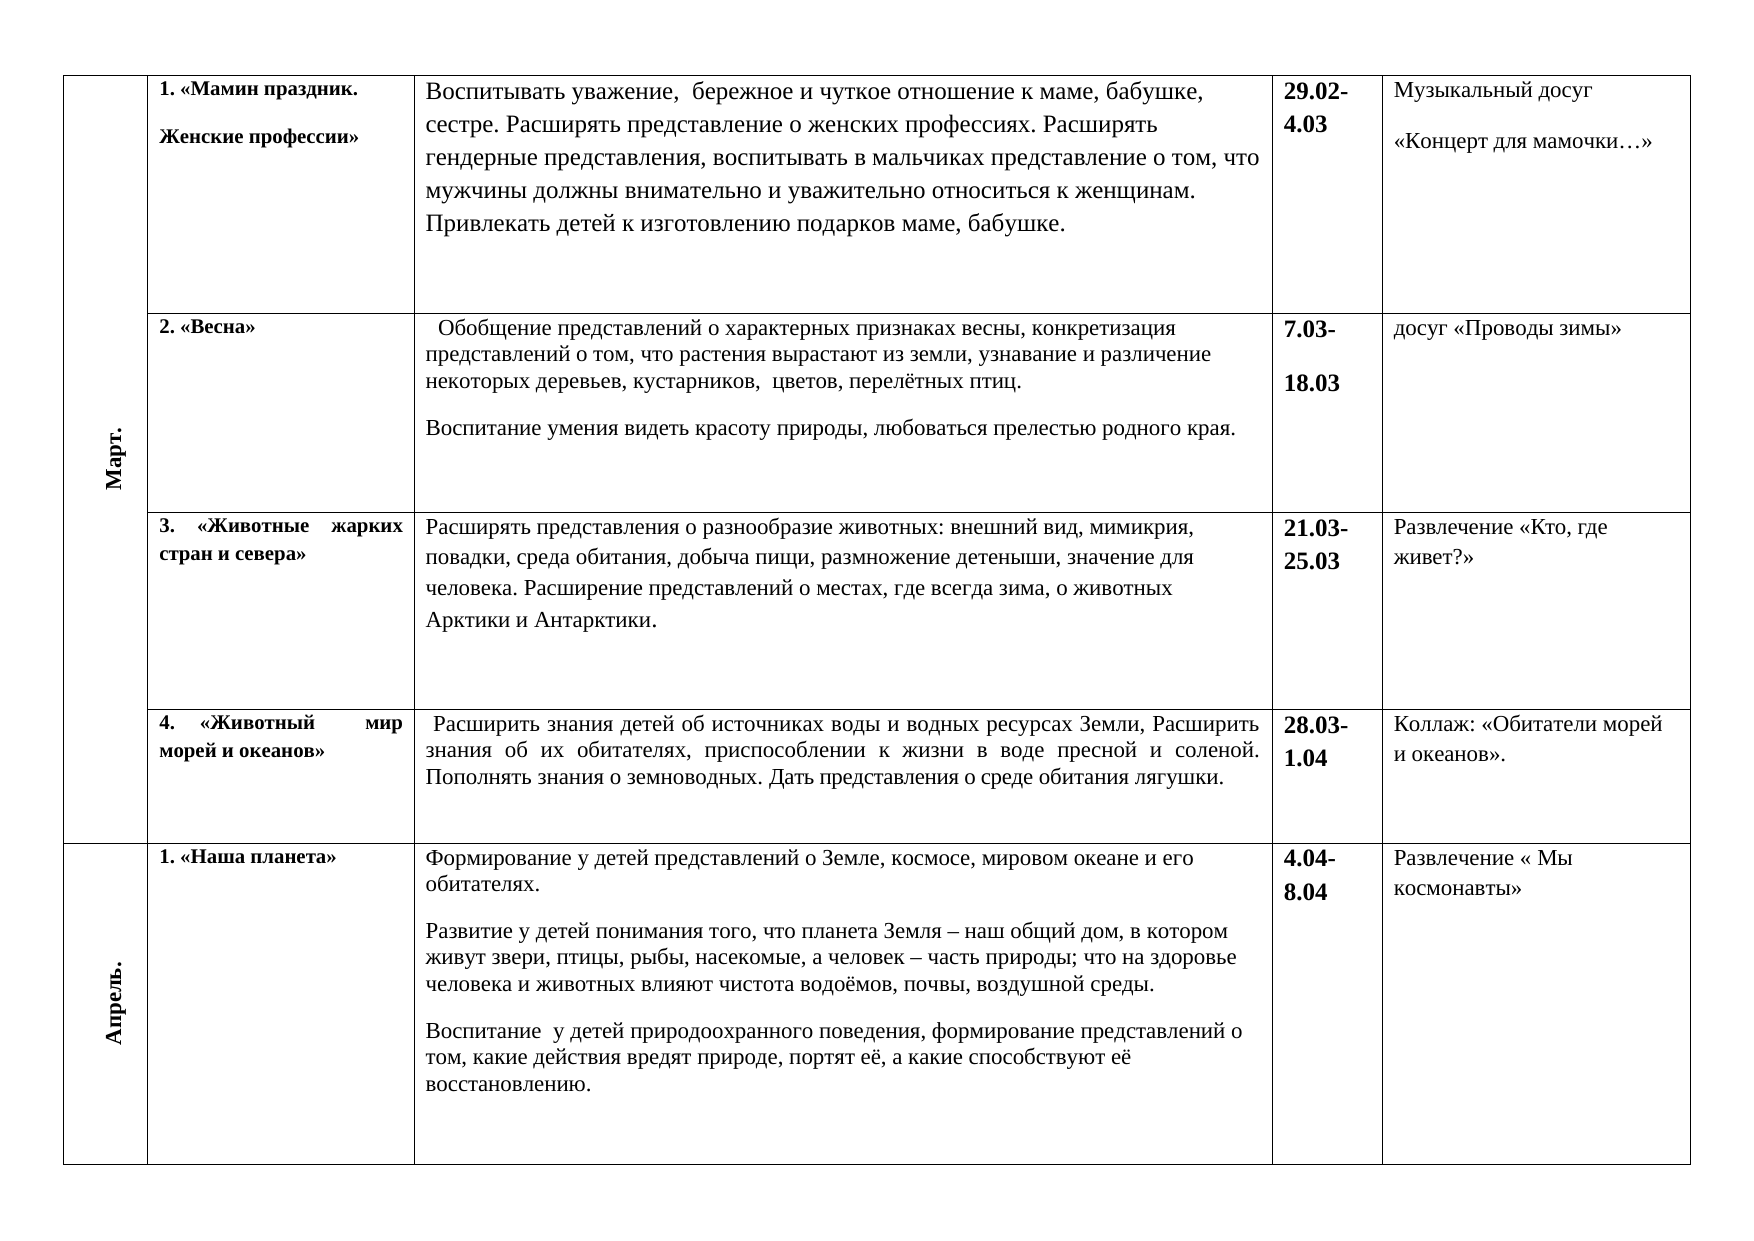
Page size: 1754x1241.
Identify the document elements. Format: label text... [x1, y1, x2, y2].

table_cell Развлечение « Мы космонавты» [1383, 844, 1690, 1164]
table_cell Формирование у детей представлений о Земле, космосе, мировом океане и его обитателях. Развитие у детей понимания того, что планета Земля – наш общий дом, в котором живут звери, птицы, рыбы, насекомые, а человек – часть природы; что на здоровье человека и животных влияют чистота водоёмов, почвы, воздушной среды. Воспитание у детей природоохранного поведения, формирование представлений о том, какие действия вредят природе, портят её, а какие способствуют её восстановлению. [415, 844, 1272, 1164]
table_cell 2. «Весна» [148, 314, 414, 512]
table_cell 29.02-4.03 [1273, 76, 1382, 313]
table_cell 28.03-1.04 [1273, 710, 1382, 842]
table_cell Коллаж: «Обитатели морей и океанов». [1383, 710, 1690, 842]
table_cell 7.03- 18.03 [1273, 314, 1382, 512]
table_cell Воспитывать уважение, бережное и чуткое отношение к маме, бабушке, сестре. Расширять представление о женских профессиях. Расширять гендерные представления, воспитывать в мальчиках представление о том, что мужчины должны внимательно и уважительно относиться к женщинам. Привлекать детей к изготовлению подарков маме, бабушке. [415, 76, 1272, 313]
table_cell 4.04-8.04 [1273, 844, 1382, 1164]
table_cell 3. «Животные жарких стран и севера» [148, 513, 414, 709]
table_cell досуг «Проводы зимы» [1383, 314, 1690, 512]
table_cell 4. «Животный мир морей и океанов» [148, 710, 414, 842]
table_cell 1. «Мамин праздник. Женские профессии» [148, 76, 414, 313]
table_cell Обобщение представлений о характерных признаках весны, конкретизация представлений о том, что растения вырастают из земли, узнавание и различение некоторых деревьев, кустарников, цветов, перелётных птиц. Воспитание умения видеть красоту природы, любоваться прелестью родного края. [415, 314, 1272, 512]
table_cell Апрель. [64, 844, 147, 1164]
table_cell Расширять представления о разнообразие животных: внешний вид, мимикрия, повадки, среда обитания, добыча пищи, размножение детеныши, значение для человека. Расширение представлений о местах, где всегда зима, о животных Арктики и Антарктики. [415, 513, 1272, 709]
table_cell Развлечение «Кто, где живет?» [1383, 513, 1690, 709]
table_cell Расширить знания детей об источниках воды и водных ресурсах Земли, Расширить знания об их обитателях, приспособлении к жизни в воде пресной и соленой. Пополнять знания о земноводных. Дать представления о среде обитания лягушки. [415, 710, 1272, 842]
table_cell Март. [64, 76, 147, 842]
table_cell 21.03-25.03 [1273, 513, 1382, 709]
table_cell Музыкальный досуг «Концерт для мамочки…» [1383, 76, 1690, 313]
table_cell 1. «Наша планета» [148, 844, 414, 1164]
